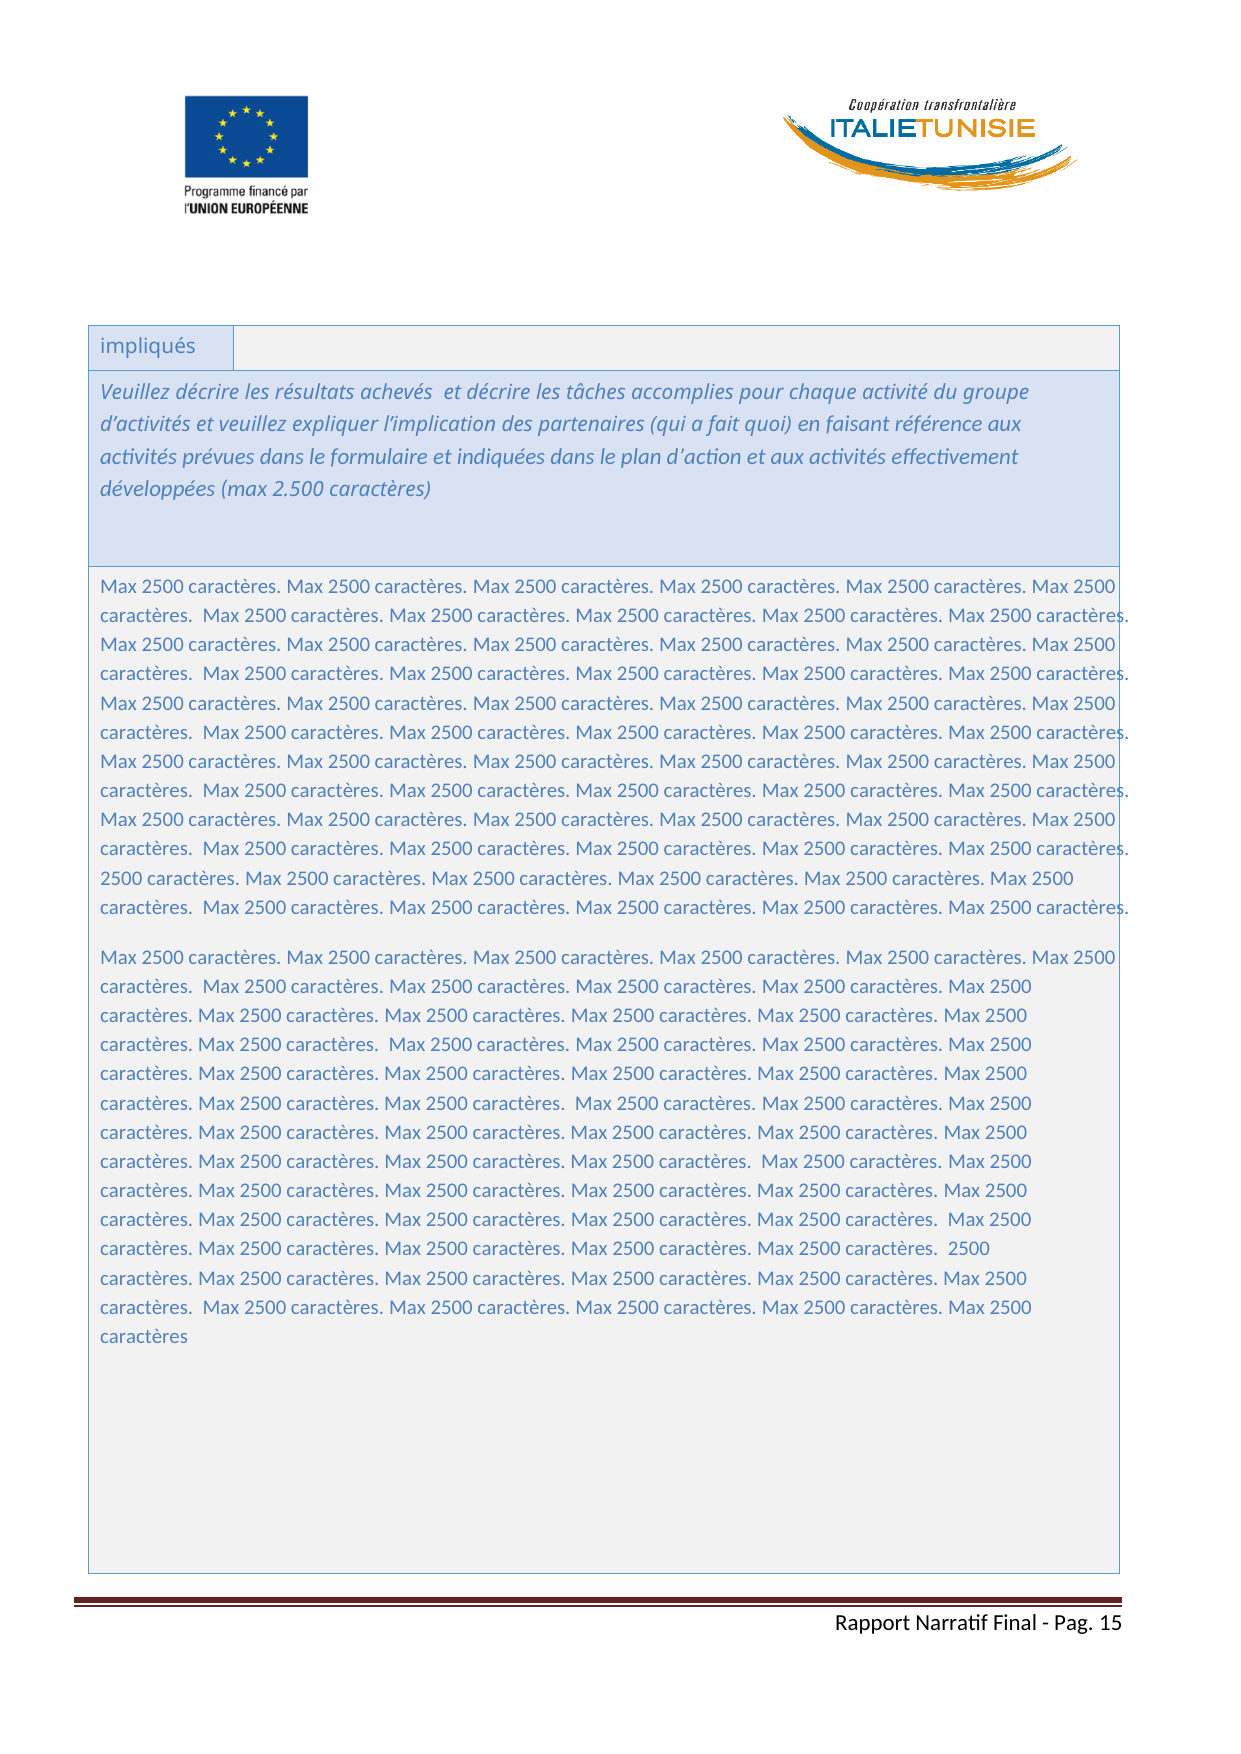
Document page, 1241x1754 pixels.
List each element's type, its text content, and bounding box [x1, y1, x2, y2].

picture [771, 61, 1089, 220]
table_cell Partenaires impliqués [89, 326, 233, 370]
table_cell [234, 326, 1119, 370]
picture [181, 91, 314, 220]
table_cell Veuillez décrire les résultats achevés et décrire les tâches accomplies pour chaque activité du groupe d’activités et veuillez expliquer l’implication des partenaires (qui a fait quoi) en faisant référence aux activités prévues dans le formulaire et indiquées dans le plan d’action et aux activités effectivement développées (max 2.500 caractères) [89, 371, 1119, 566]
